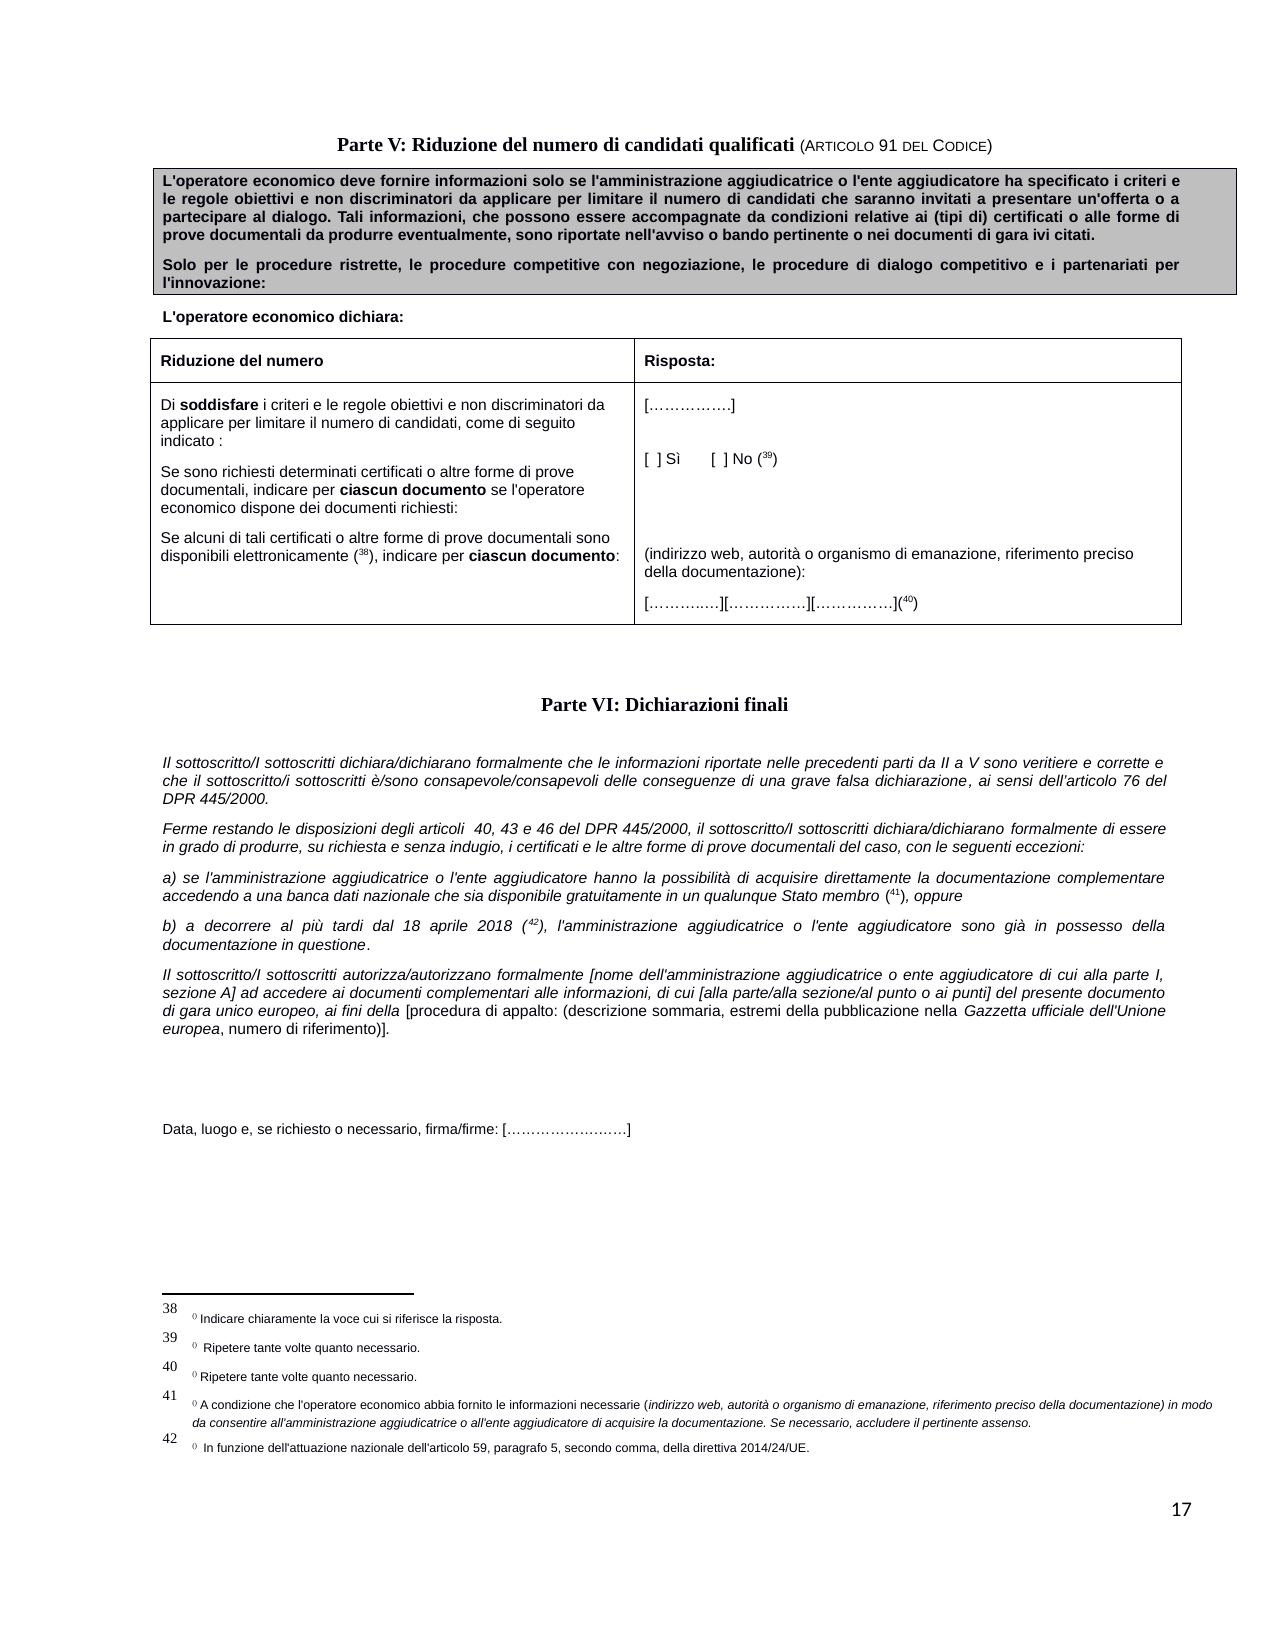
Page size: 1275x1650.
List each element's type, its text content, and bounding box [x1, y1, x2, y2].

table_header Riduzione del numero [151, 339, 634, 382]
title Parte VI: Dichiarazioni finali [162, 693, 1167, 716]
table_header Risposta: [635, 339, 1181, 382]
text b) a decorrere al più tardi dal 18 aprile 2018 (), l'amministrazione aggiudicatrice o l'ente aggiudicatore sono già in possesso della documentazione in questione. [162, 917, 1167, 953]
text Solo per le procedure ristrette, le procedure competitive con negoziazione, le procedure di dialogo competitivo e i partenariati per l'innovazione: [154, 253, 1236, 294]
text L'operatore economico dichiara: [162, 308, 1167, 326]
table_cell Di soddisfare i criteri e le regole obiettivi e non discriminatori da applicare per limitare il numero di candidati, come di seguito indicato : Se sono richiesti determinati certificati o altre forme di prove documentali, indicare per ciascun documento se l'operatore economico dispone dei documenti richiesti: Se alcuni di tali certificati o altre forme di prove documentali sono disponibili elettronicamente (), indicare per ciascun documento: [151, 383, 634, 624]
text Ferme restando le disposizioni degli articoli 40, 43 e 46 del DPR 445/2000, il sottoscritto/I sottoscritti dichiara/dichiarano formalmente di essere in grado di produrre, su richiesta e senza indugio, i certificati e le altre forme di prove documentali del caso, con le seguenti eccezioni: [162, 820, 1167, 856]
text Parte V: Riduzione del numero di candidati qualificati (Articolo 91 del Codice) [162, 133, 1167, 156]
text Data, luogo e, se richiesto o necessario, firma/firme: [……………….……] [162, 1121, 1167, 1138]
text L'operatore economico deve fornire informazioni solo se l'amministrazione aggiudicatrice o l'ente aggiudicatore ha specificato i criteri e le regole obiettivi e non discriminatori da applicare per limitare il numero di candidati che saranno invitati a presentare un'offerta o a partecipare al dialogo. Tali informazioni, che possono essere accompagnate da condizioni relative ai (tipi di) certificati o alle forme di prove documentali da produrre eventualmente, sono riportate nell'avviso o bando pertinente o nei documenti di gara ivi citati. [154, 169, 1236, 243]
text Il sottoscritto/I sottoscritti dichiara/dichiarano formalmente che le informazioni riportate nelle precedenti parti da II a V sono veritiere e corrette e che il sottoscritto/i sottoscritti è/sono consapevole/consapevoli delle conseguenze di una grave falsa dichiarazione, ai sensi dell’articolo 76 del DPR 445/2000. [162, 753, 1167, 808]
table_cell […………….] [ ] Sì [ ] No () (indirizzo web, autorità o organismo di emanazione, riferimento preciso della documentazione): [………..…][……………][……………]() [635, 383, 1181, 624]
text Il sottoscritto/I sottoscritti autorizza/autorizzano formalmente [nome dell'amministrazione aggiudicatrice o ente aggiudicatore di cui alla parte I, sezione A] ad accedere ai documenti complementari alle informazioni, di cui [alla parte/alla sezione/al punto o ai punti] del presente documento di gara unico europeo, ai fini della [procedura di appalto: (descrizione sommaria, estremi della pubblicazione nella Gazzetta ufficiale dell'Unione europea, numero di riferimento)]. [162, 966, 1167, 1038]
text a) se l'amministrazione aggiudicatrice o l'ente aggiudicatore hanno la possibilità di acquisire direttamente la documentazione complementare accedendo a una banca dati nazionale che sia disponibile gratuitamente in un qualunque Stato membro (), oppure [162, 869, 1167, 905]
